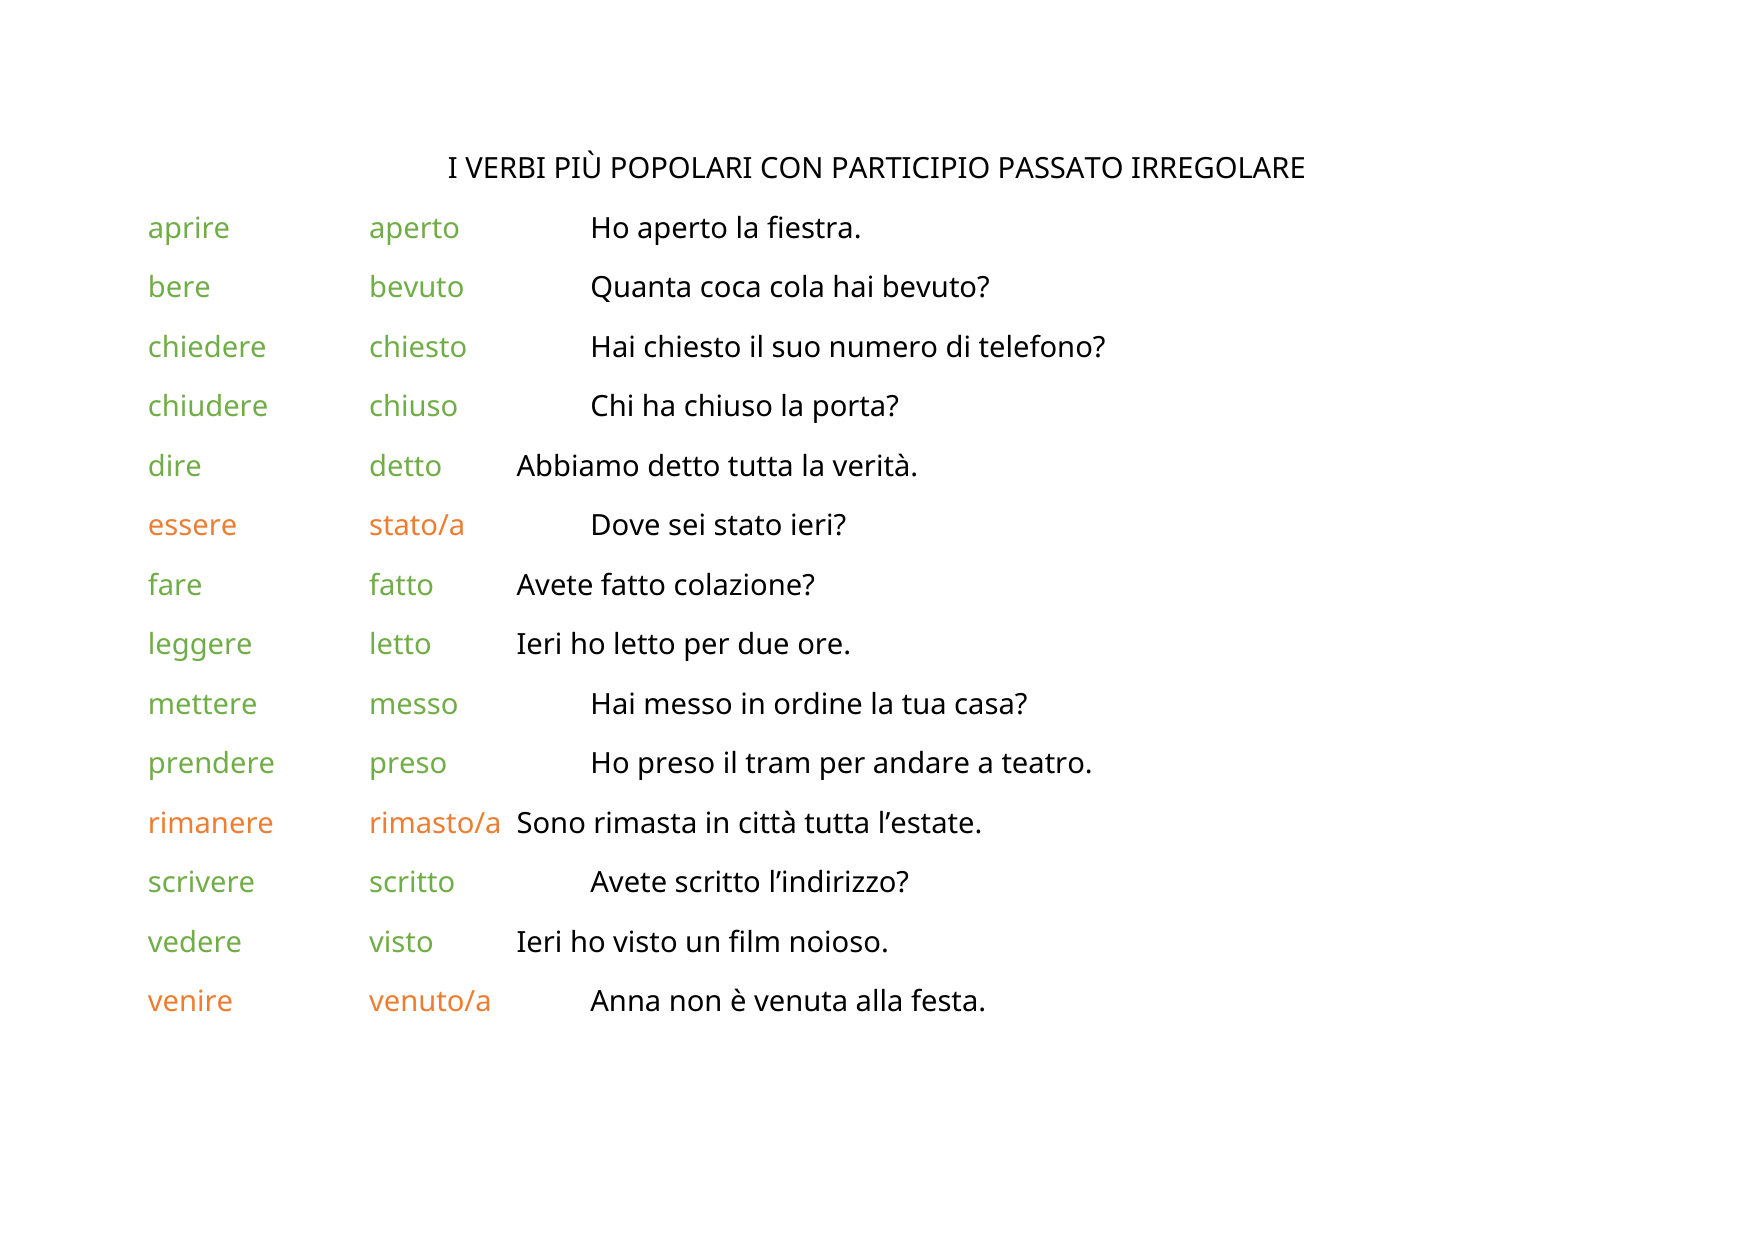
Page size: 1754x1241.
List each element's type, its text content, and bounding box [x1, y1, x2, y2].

text chiudere chiuso Chi ha chiuso la porta? [148, 386, 1606, 425]
text prendere preso Ho preso il tram per andare a teatro. [148, 742, 1606, 782]
text venire venuto/a Anna non è venuta alla festa. [148, 980, 1606, 1020]
text essere stato/a Dove sei stato ieri? [148, 504, 1606, 544]
text leggere letto Ieri ho letto per due ore. [148, 623, 1606, 663]
text dire detto Abbiamo detto tutta la verità. [148, 445, 1606, 485]
text bere bevuto Quanta coca cola hai bevuto? [148, 267, 1606, 306]
text I VERBI PIÙ POPOLARI CON PARTICIPIO PASSATO IRREGOLARE [148, 148, 1606, 187]
text mettere messo Hai messo in ordine la tua casa? [148, 683, 1606, 723]
text scrivere scritto Avete scritto l’indirizzo? [148, 861, 1606, 901]
text vedere visto Ieri ho visto un film noioso. [148, 921, 1606, 961]
text aprire aperto Ho aperto la fiestra. [148, 207, 1606, 247]
text rimanere rimasto/a Sono rimasta in città tutta l’estate. [148, 802, 1606, 842]
text chiedere chiesto Hai chiesto il suo numero di telefono? [148, 326, 1606, 366]
text fare fatto Avete fatto colazione? [148, 564, 1606, 604]
